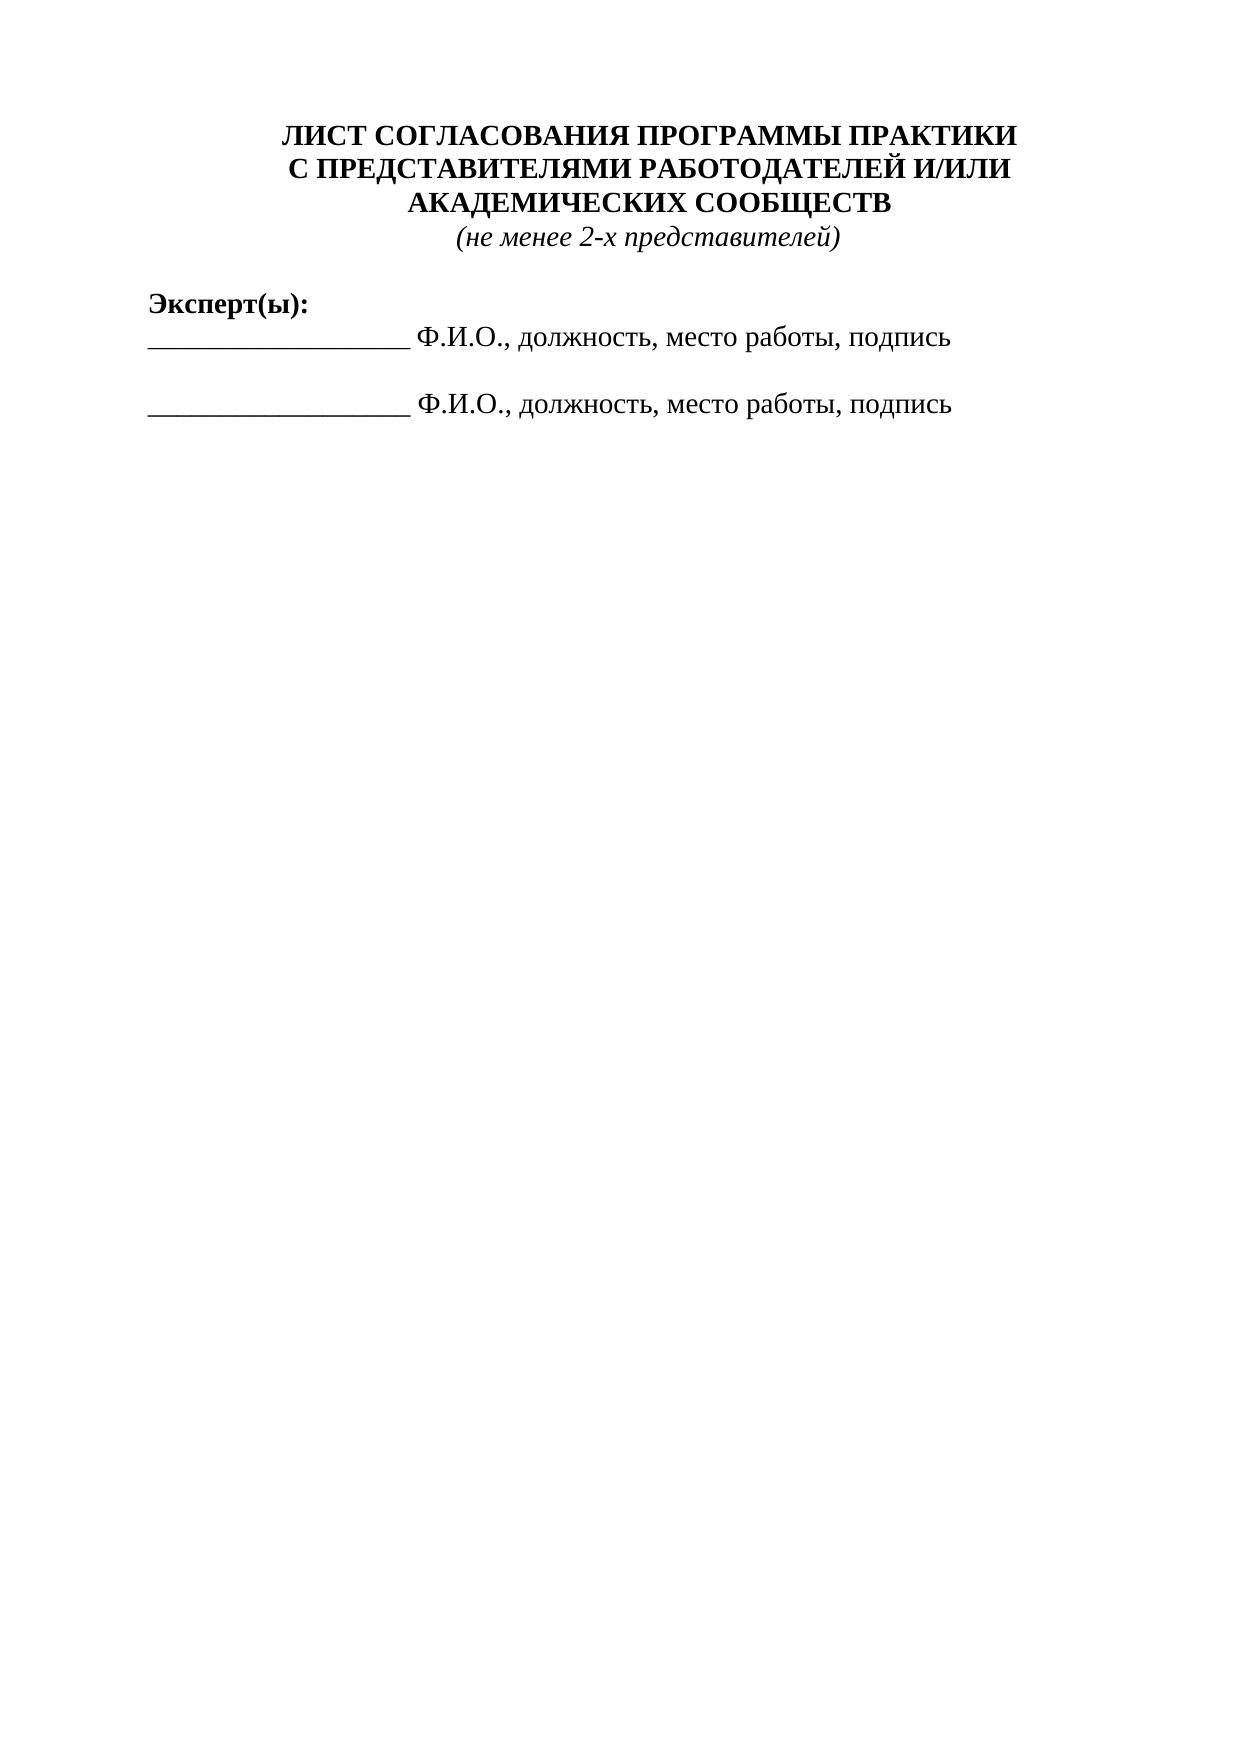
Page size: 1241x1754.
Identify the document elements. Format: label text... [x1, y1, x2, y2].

text ЛИСТ СОГЛАСОВАНИЯ ПРОГРАММЫ ПРАКТИКИ [148, 118, 1152, 152]
text (не менее 2-х представителей) [148, 219, 1152, 252]
text С ПРЕДСТАВИТЕЛЯМИ РАБОТОДАТЕЛЕЙ И/ИЛИ АКАДЕМИЧЕСКИХ СООБЩЕСТВ [148, 152, 1152, 219]
text Эксперт(ы): [148, 286, 1152, 319]
text _____________________ Ф.И.О., должность, место работы, подпись [148, 319, 1152, 353]
text __________________ Ф.И.О., должность, место работы, подпись [148, 386, 1152, 420]
